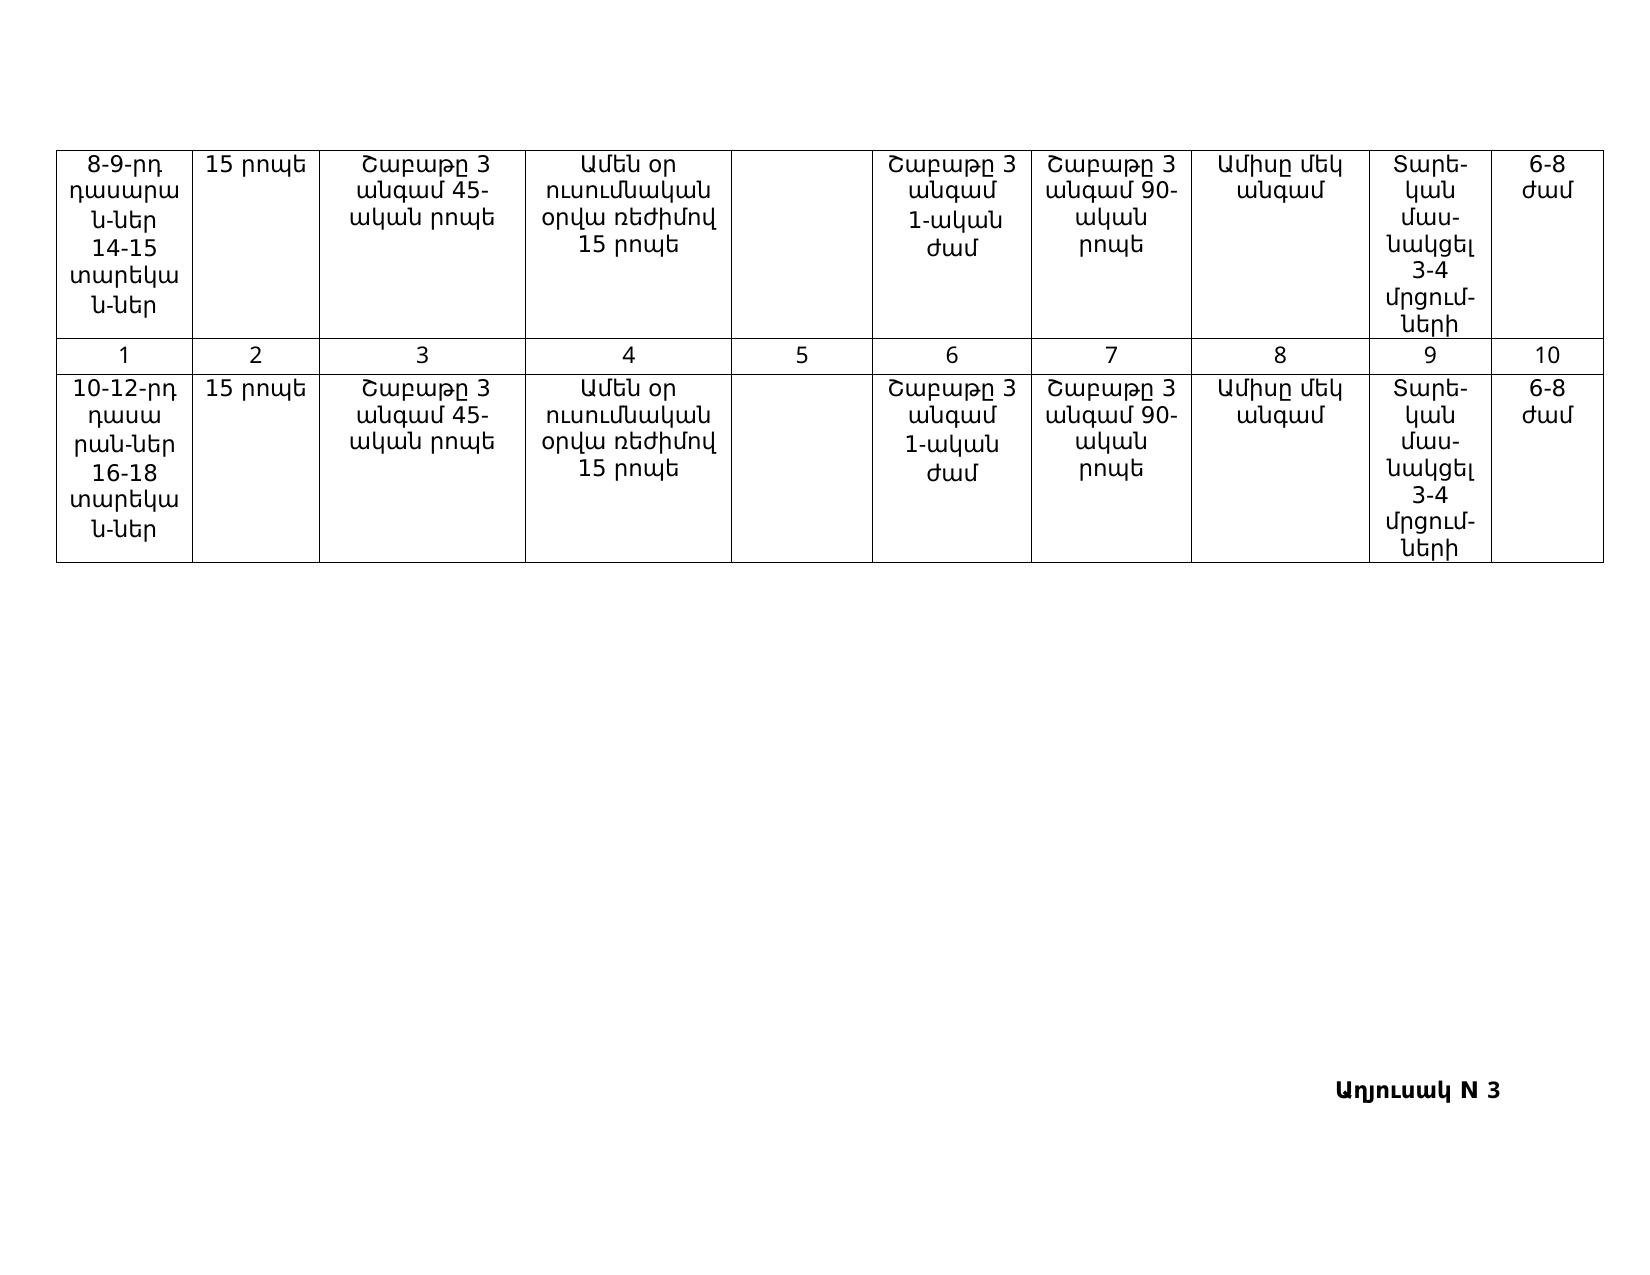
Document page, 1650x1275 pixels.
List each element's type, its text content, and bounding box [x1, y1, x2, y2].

table_cell 10 [1492, 339, 1603, 374]
table_cell 8-9-րդ դասարան-ներ 14-15 տարեկան-ներ [57, 151, 192, 338]
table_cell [526, 151, 731, 338]
table_cell 10-12-րդ դասարան-ներ 16-18 տարեկան-ներ [57, 375, 192, 562]
table_cell [732, 375, 872, 562]
table_cell Տարե-կան մաս-նակցել 3-4 մրցում-ների [1370, 375, 1491, 562]
table_cell Շաբաթը 3 անգամ 90-ական րոպե [1032, 375, 1191, 562]
table_cell 15 րոպե [193, 151, 319, 338]
table_cell 2 [193, 339, 319, 374]
table_cell 6 [873, 339, 1031, 374]
table_cell 5 [732, 339, 872, 374]
table_cell 9 [1370, 339, 1491, 374]
text Աղյուսակ N 3 [103, 1074, 1500, 1105]
table_cell Շաբաթը 3 անգամ 1-ական ժամ [873, 151, 1031, 338]
table_cell Ամեն օր ուսումնական օրվա ռեժիմով 15 րոպե [526, 375, 731, 562]
table_cell 4 [526, 339, 731, 374]
table_cell Ամիսը մեկ անգամ [1192, 151, 1369, 338]
table_cell Շաբաթը 3 անգամ 1-ական ժամ [873, 375, 1031, 562]
table_cell 6-8 ժամ [1492, 151, 1603, 338]
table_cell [1370, 151, 1491, 338]
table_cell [320, 151, 525, 338]
table_cell Շաբաթը 3 անգամ 90-ական րոպե [1032, 151, 1191, 338]
table_cell 3 [320, 339, 525, 374]
table_cell [732, 151, 872, 338]
table_cell Ամիսը մեկ անգամ [1192, 375, 1369, 562]
table_cell 15 րոպե [193, 375, 319, 562]
table_cell 1 [57, 339, 192, 374]
table_cell 6-8 ժամ [1492, 375, 1603, 562]
table_cell Շաբաթը 3 անգամ 45-ական րոպե [320, 375, 525, 562]
table_cell 8 [1192, 339, 1369, 374]
table_cell 7 [1032, 339, 1191, 374]
